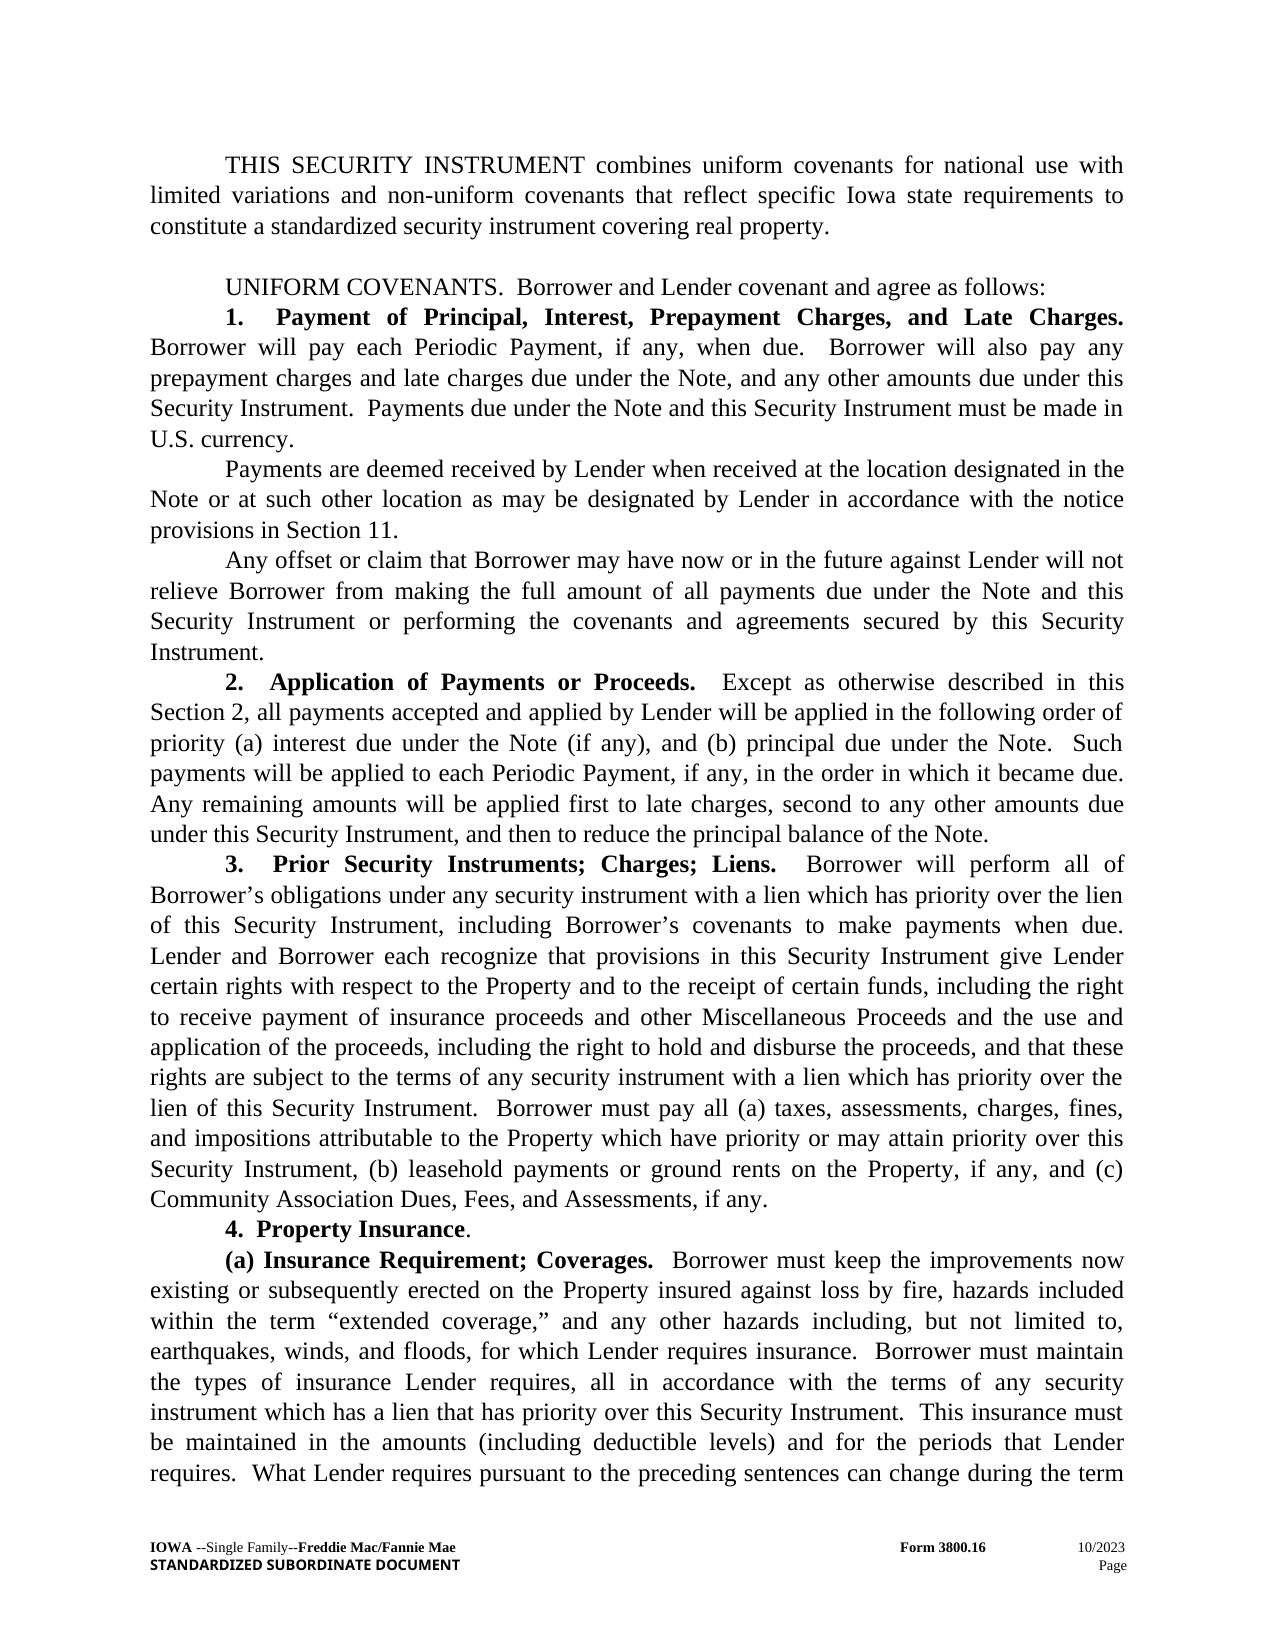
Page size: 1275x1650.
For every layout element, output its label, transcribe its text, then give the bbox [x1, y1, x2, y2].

text THIS SECURITY INSTRUMENT combines uniform covenants for national use with limited variations and non-uniform covenants that reflect specific Iowa state requirements to constitute a standardized security instrument covering real property. [150, 150, 1125, 239]
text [150, 1245, 1125, 1487]
text Payments are deemed received by Lender when received at the location designated in the Note or at such other location as may be designated by Lender in accordance with the notice provisions in Section 11. [150, 454, 1125, 544]
text 3. Prior Security Instruments; Charges; Liens. Borrower will perform all of Borrower’s obligations under any security instrument with a lien which has priority over the lien of this Security Instrument, including Borrower’s covenants to make payments when due. Lender and Borrower each recognize that provisions in this Security Instrument give Lender certain rights with respect to the Property and to the receipt of certain funds, including the right to receive payment of insurance proceeds and other Miscellaneous Proceeds and the use and application of the proceeds, including the right to hold and disburse the proceeds, and that these rights are subject to the terms of any security instrument with a lien which has priority over the lien of this Security Instrument. Borrower must pay all (a) taxes, assessments, charges, fines, and impositions attributable to the Property which have priority or may attain priority over this Security Instrument, (b) leasehold payments or ground rents on the Property, if any, and (c) Community Association Dues, Fees, and Assessments, if any. [150, 849, 1125, 1213]
text Any offset or claim that Borrower may have now or in the future against Lender will not relieve Borrower from making the full amount of all payments due under the Note and this Security Instrument or performing the covenants and agreements secured by this Security Instrument. [150, 545, 1125, 665]
text UNIFORM COVENANTS. Borrower and Lender covenant and agree as follows: [150, 272, 1125, 300]
text 2. Application of Payments or Proceeds. Except as otherwise described in this Section 2, all payments accepted and applied by Lender will be applied in the following order of priority (a) interest due under the Note (if any), and (b) principal due under the Note. Such payments will be applied to each Periodic Payment, if any, in the order in which it became due. Any remaining amounts will be applied first to late charges, second to any other amounts due under this Security Instrument, and then to reduce the principal balance of the Note. [150, 667, 1125, 848]
text 4. Property Insurance. [150, 1214, 1125, 1243]
text 1. Payment of Principal, Interest, Prepayment Charges, and Late Charges. Borrower will pay each Periodic Payment, if any, when due. Borrower will also pay any prepayment charges and late charges due under the Note, and any other amounts due under this Security Instrument. Payments due under the Note and this Security Instrument must be made in U.S. currency. [150, 302, 1125, 452]
